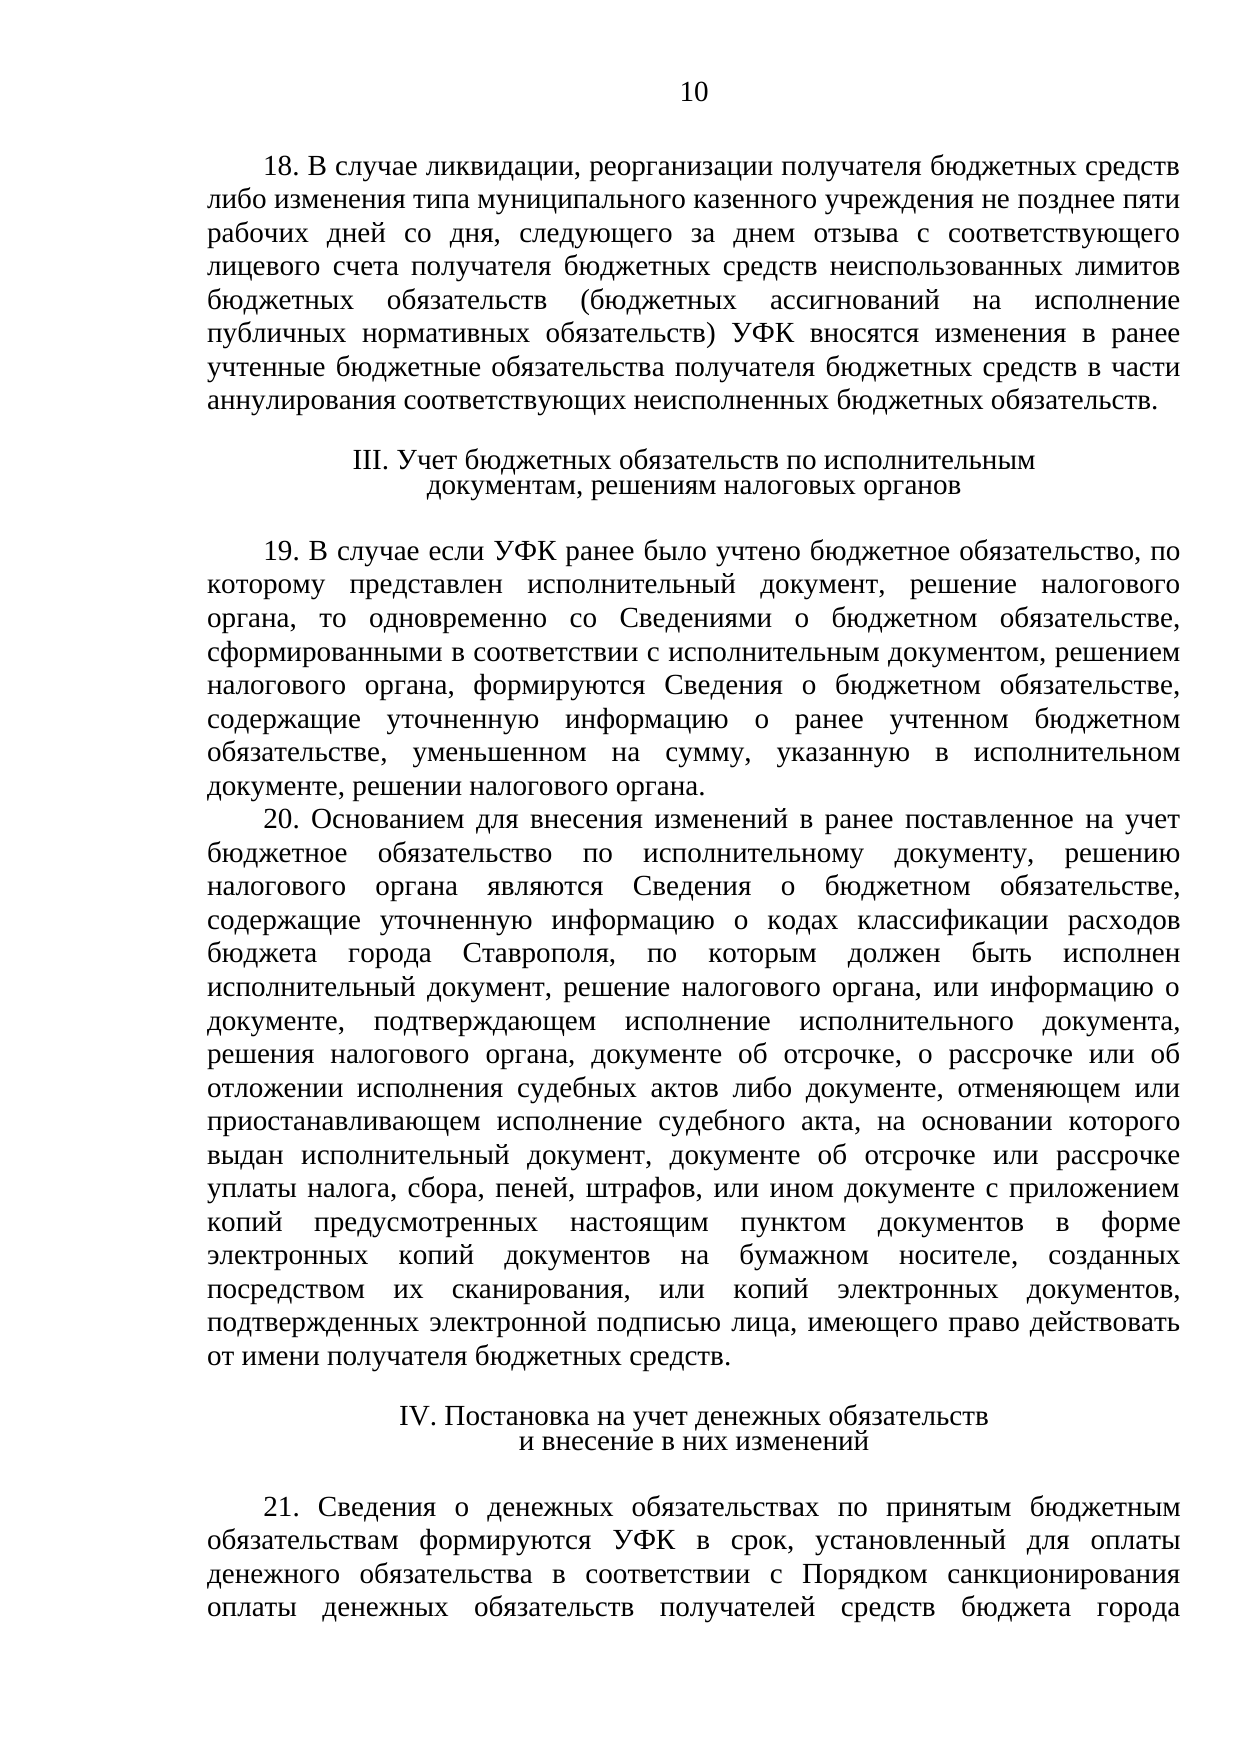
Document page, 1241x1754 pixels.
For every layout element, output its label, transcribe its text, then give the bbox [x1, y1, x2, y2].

text 19. В случае если УФК ранее было учтено бюджетное обязательство, по которому представлен исполнительный документ, решение налогового органа, то одновременно со Сведениями о бюджетном обязательстве, сформированными в соответствии с исполнительным документом, решением налогового органа, формируются Сведения о бюджетном обязательстве, содержащие уточненную информацию о ранее учтенном бюджетном обязательстве, уменьшенном на сумму, указанную в исполнительном документе, решении налогового органа. [207, 533, 1181, 801]
title III. Учет бюджетных обязательств по исполнительным [207, 449, 1181, 474]
text 18. В случае ликвидации, реорганизации получателя бюджетных средств либо изменения типа муниципального казенного учреждения не позднее пяти рабочих дней со дня, следующего за днем отзыва с соответствующего лицевого счета получателя бюджетных средств неиспользованных лимитов бюджетных обязательств (бюджетных ассигнований на исполнение публичных нормативных обязательств) УФК вносятся изменения в ранее учтенные бюджетные обязательства получателя бюджетных средств в части аннулирования соответствующих неисполненных бюджетных обязательств. [207, 148, 1181, 416]
title IV. Постановка на учет денежных обязательств [207, 1405, 1181, 1430]
title документам, решениям налоговых органов [207, 474, 1181, 499]
title и внесение в них изменений [207, 1430, 1181, 1455]
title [207, 1489, 1181, 1623]
text 20. Основанием для внесения изменений в ранее поставленное на учет бюджетное обязательство по исполнительному документу, решению налогового органа являются Сведения о бюджетном обязательстве, содержащие уточненную информацию о кодах классификации расходов бюджета города Ставрополя, по которым должен быть исполнен исполнительный документ, решение налогового органа, или информацию о документе, подтверждающем исполнение исполнительного документа, решения налогового органа, документе об отсрочке, о рассрочке или об отложении исполнения судебных актов либо документе, отменяющем или приостанавливающем исполнение судебного акта, на основании которого выдан исполнительный документ, документе об отсрочке или рассрочке уплаты налога, сбора, пеней, штрафов, или ином документе с приложением копий предусмотренных настоящим пунктом документов в форме электронных копий документов на бумажном носителе, созданных посредством их сканирования, или копий электронных документов, подтвержденных электронной подписью лица, имеющего право действовать от имени получателя бюджетных средств. [207, 801, 1181, 1372]
